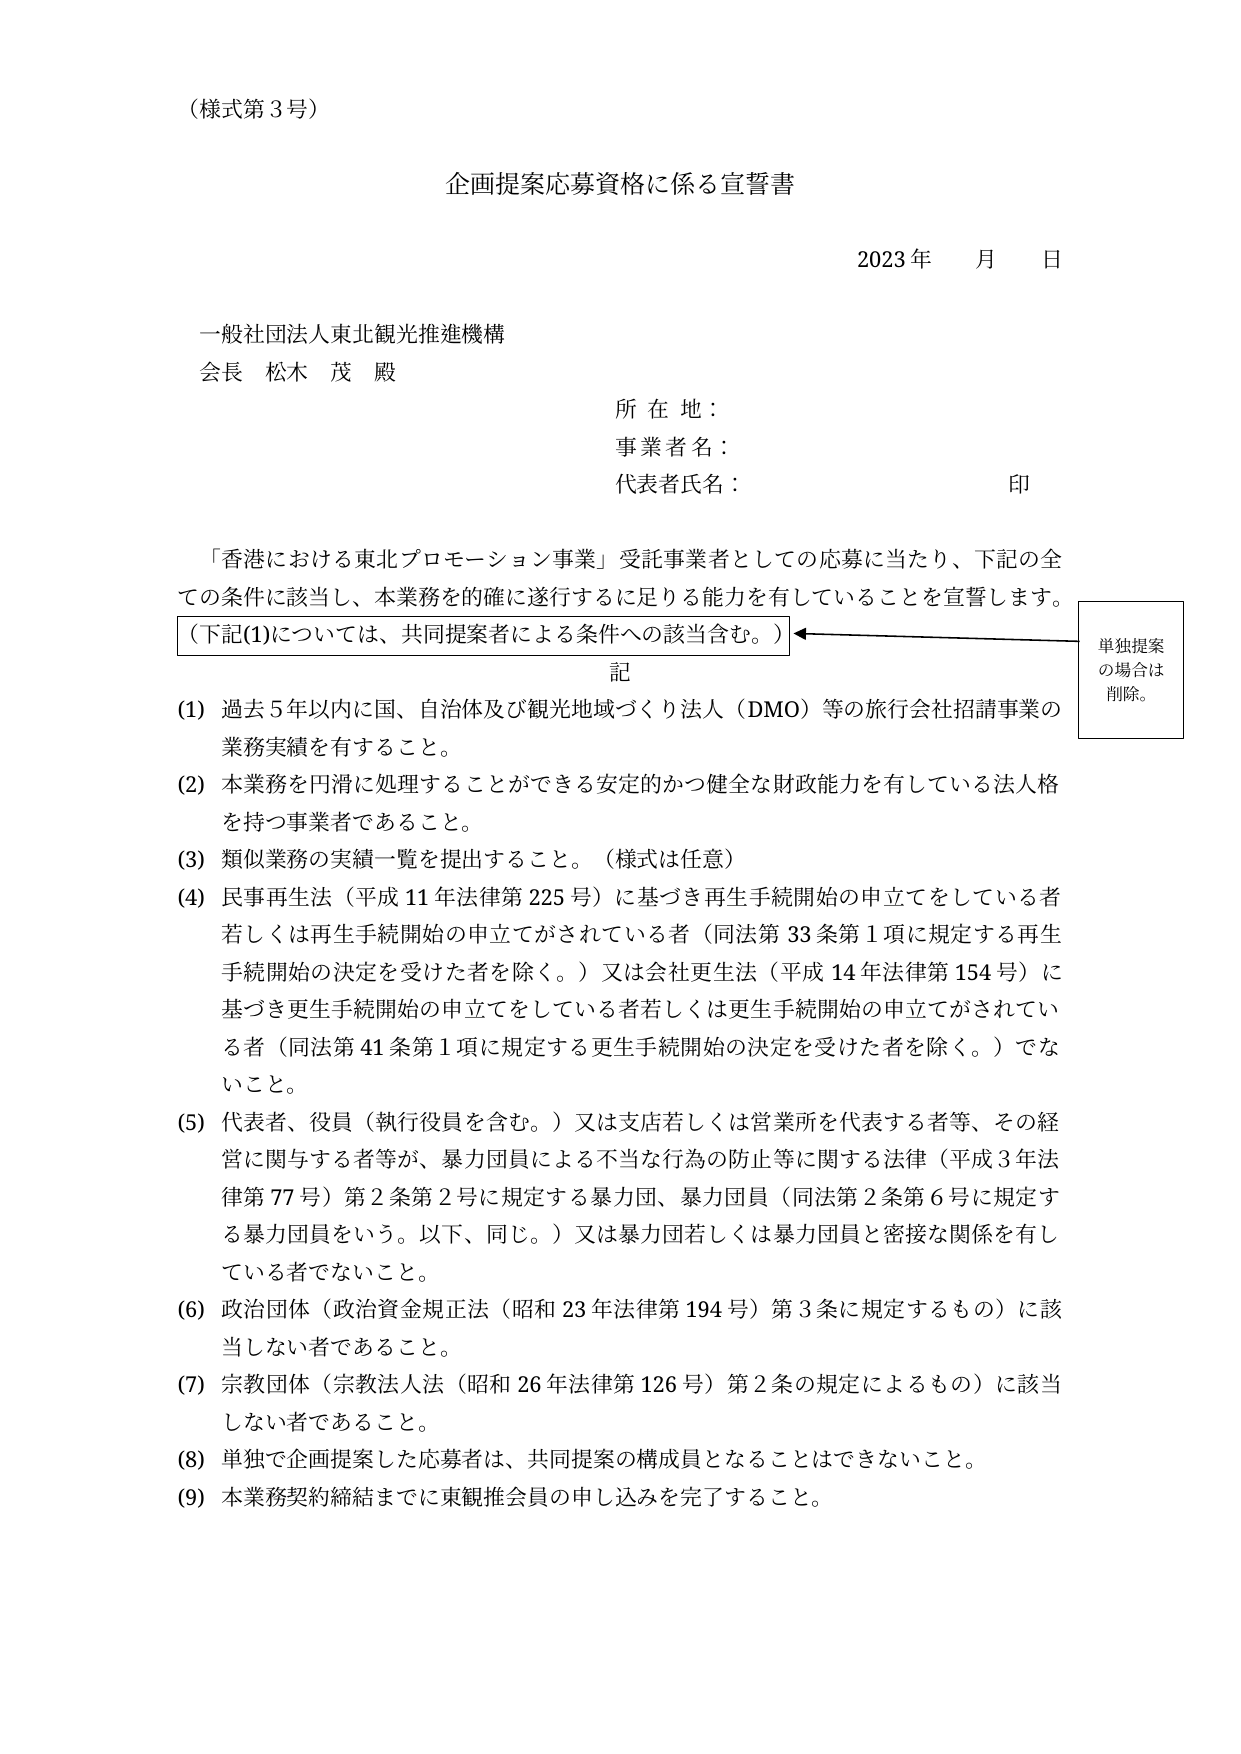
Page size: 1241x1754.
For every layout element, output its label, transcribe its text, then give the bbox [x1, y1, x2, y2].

text 企画提案応募資格に係る宣誓書 [177, 164, 1063, 202]
list 代表者、役員（執行役員を含む。）又は支店若しくは営業所を代表する者等、その経営に関与する者等が、暴力団員による不当な行為の防止等に関する法律（平成３年法律第77号）第２条第２号に規定する暴力団、暴力団員（同法第２条第６号に規定する暴力団員をいう。以下、同じ。）又は暴力団若しくは暴力団員と密接な関係を有している者でないこと。 [177, 1102, 1063, 1289]
text 所在地： [615, 389, 1063, 427]
list 宗教団体（宗教法人法（昭和26年法律第126号）第２条の規定によるもの）に該当 しない者であること。 [177, 1364, 1063, 1439]
text 事業者名： [615, 427, 1063, 464]
list 本業務契約締結までに東観推会員の申し込みを完了すること。 [177, 1477, 1063, 1514]
list 類似業務の実績一覧を提出すること。（様式は任意） [177, 839, 1063, 877]
text （様式第３号） [177, 89, 1063, 127]
list 民事再生法（平成11年法律第225号）に基づき再生手続開始の申立てをしている者若しくは再生手続開始の申立てがされている者（同法第33条第１項に規定する再生手続開始の決定を受けた者を除く。）又は会社更生法（平成14年法律第154号）に基づき更生手続開始の申立てをしている者若しくは更生手続開始の申立てがされている者（同法第41条第１項に規定する更生手続開始の決定を受けた者を除く。）でないこと。 [177, 877, 1063, 1102]
list 過去５年以内に国、自治体及び観光地域づくり法人（DMO）等の旅行会社招請事業の業務実績を有すること。 [177, 689, 1063, 764]
text 2023年 月 日 [177, 239, 1063, 277]
text 会長 松木 茂 殿 [177, 352, 1063, 389]
list 本業務を円滑に処理することができる安定的かつ健全な財政能力を有している法人格を持つ事業者であること。 [177, 764, 1063, 839]
text 「香港における東北プロモーション事業」受託事業者としての応募に当たり、下記の全ての条件に該当し、本業務を的確に遂行するに足りる能力を有していることを宣誓します。 [177, 539, 1063, 614]
list 政治団体（政治資金規正法（昭和23年法律第194号）第３条に規定するもの）に該当しない者であること。 [177, 1289, 1063, 1364]
text 代表者氏名： 印 [615, 464, 1063, 502]
text 一般社団法人東北観光推進機構 [177, 314, 1063, 352]
subtitle 記 [177, 652, 1063, 689]
text （下記(1)については、共同提案者による条件への該当含む。） [177, 614, 1063, 652]
list 単独で企画提案した応募者は、共同提案の構成員となることはできないこと。 [177, 1439, 1063, 1477]
